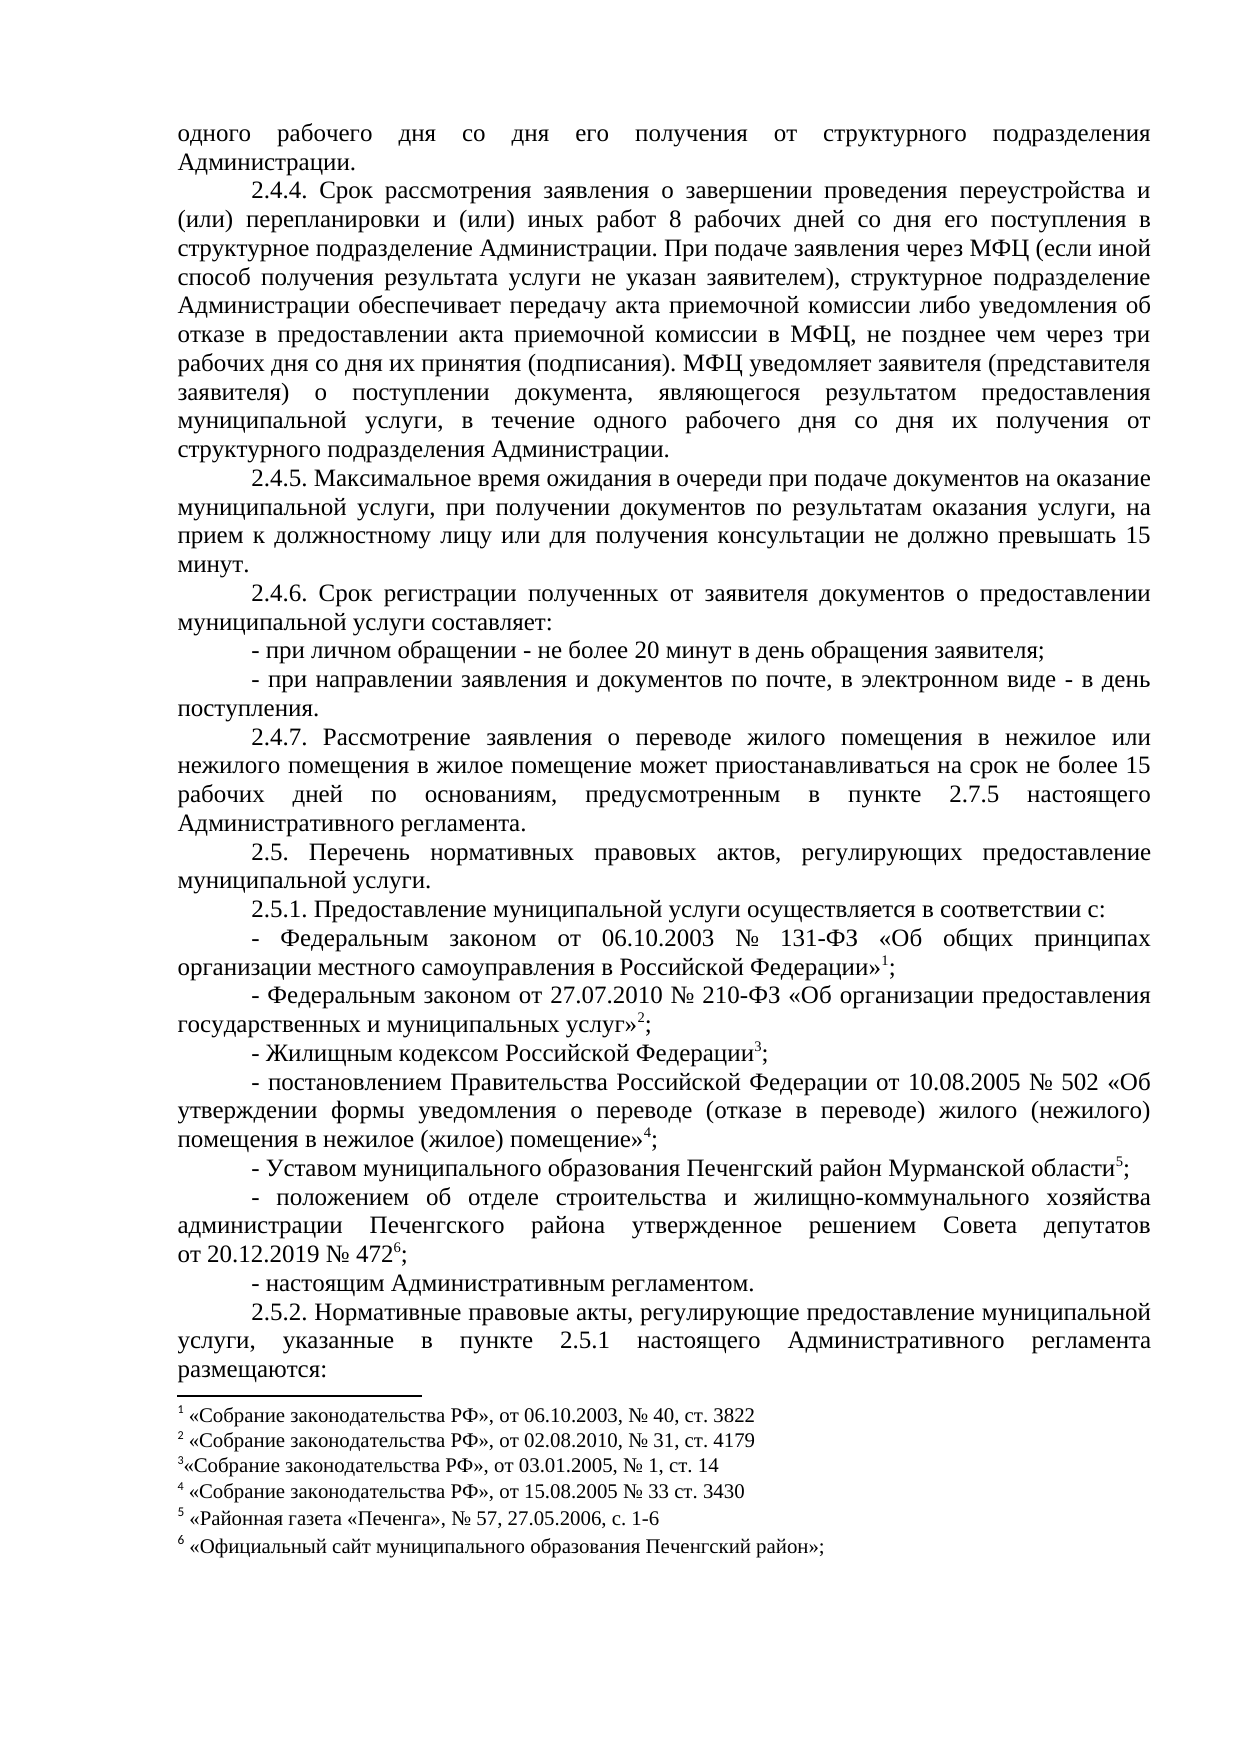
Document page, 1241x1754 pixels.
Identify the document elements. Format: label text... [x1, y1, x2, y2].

text 2.4.4. Срок рассмотрения заявления о завершении проведения переустройства и (или) перепланировки и (или) иных работ 8 рабочих дней со дня его поступления в структурное подразделение Администрации. При подаче заявления через МФЦ (если иной способ получения результата услуги не указан заявителем), структурное подразделение Администрации обеспечивает передачу акта приемочной комиссии либо уведомления об отказе в предоставлении акта приемочной комиссии в МФЦ, не позднее чем через три рабочих дня со дня их принятия (подписания). МФЦ уведомляет заявителя (представителя заявителя) о поступлении документа, являющегося результатом предоставления муниципальной услуги, в течение одного рабочего дня со дня их получения от структурного подразделения Администрации. [177, 176, 1152, 463]
text - при личном обращении - не более 20 минут в день обращения заявителя; [177, 636, 1152, 664]
text - при направлении заявления и документов по почте, в электронном виде - в день поступления. [177, 664, 1152, 722]
text 2.5.2. Нормативные правовые акты, регулирующие предоставление муниципальной услуги, указанные в пункте 2.5.1 настоящего Административного регламента размещаются: [177, 1297, 1152, 1383]
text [177, 118, 1152, 176]
text - Жилищным кодексом Российской Федерации; [177, 1038, 1152, 1067]
text 2.4.7. Рассмотрение заявления о переводе жилого помещения в нежилое или нежилого помещения в жилое помещение может приостанавливаться на срок не более 15 рабочих дней по основаниям, предусмотренным в пункте 2.7.5 настоящего Административного регламента. [177, 722, 1152, 837]
text 2.5. Перечень нормативных правовых актов, регулирующих предоставление муниципальной услуги. [177, 837, 1152, 894]
text 2.4.6. Срок регистрации полученных от заявителя документов о предоставлении муниципальной услуги составляет: [177, 578, 1152, 636]
text - Федеральным законом от 06.10.2003 № 131-ФЗ «Об общих принципах организации местного самоуправления в Российской Федерации»; [177, 923, 1152, 981]
text - Уставом муниципального образования Печенгский район Мурманской области; [177, 1153, 1152, 1182]
text - положением об отделе строительства и жилищно-коммунального хозяйства администрации Печенгского района утвержденное решением Совета депутатов от 20.12.2019 № 472; [177, 1182, 1152, 1268]
text 2.4.5. Максимальное время ожидания в очереди при подаче документов на оказание муниципальной услуги, при получении документов по результатам оказания услуги, на прием к должностному лицу или для получения консультации не должно превышать 15 минут. [177, 463, 1152, 578]
text - постановлением Правительства Российской Федерации от 10.08.2005 № 502 «Об утверждении формы уведомления о переводе (отказе в переводе) жилого (нежилого) помещения в нежилое (жилое) помещение»; [177, 1067, 1152, 1153]
text - Федеральным законом от 27.07.2010 № 210-ФЗ «Об организации предоставления государственных и муниципальных услуг»; [177, 981, 1152, 1038]
text 2.5.1. Предоставление муниципальной услуги осуществляется в соответствии с: [177, 894, 1152, 923]
text - настоящим Административным регламентом. [177, 1268, 1152, 1297]
